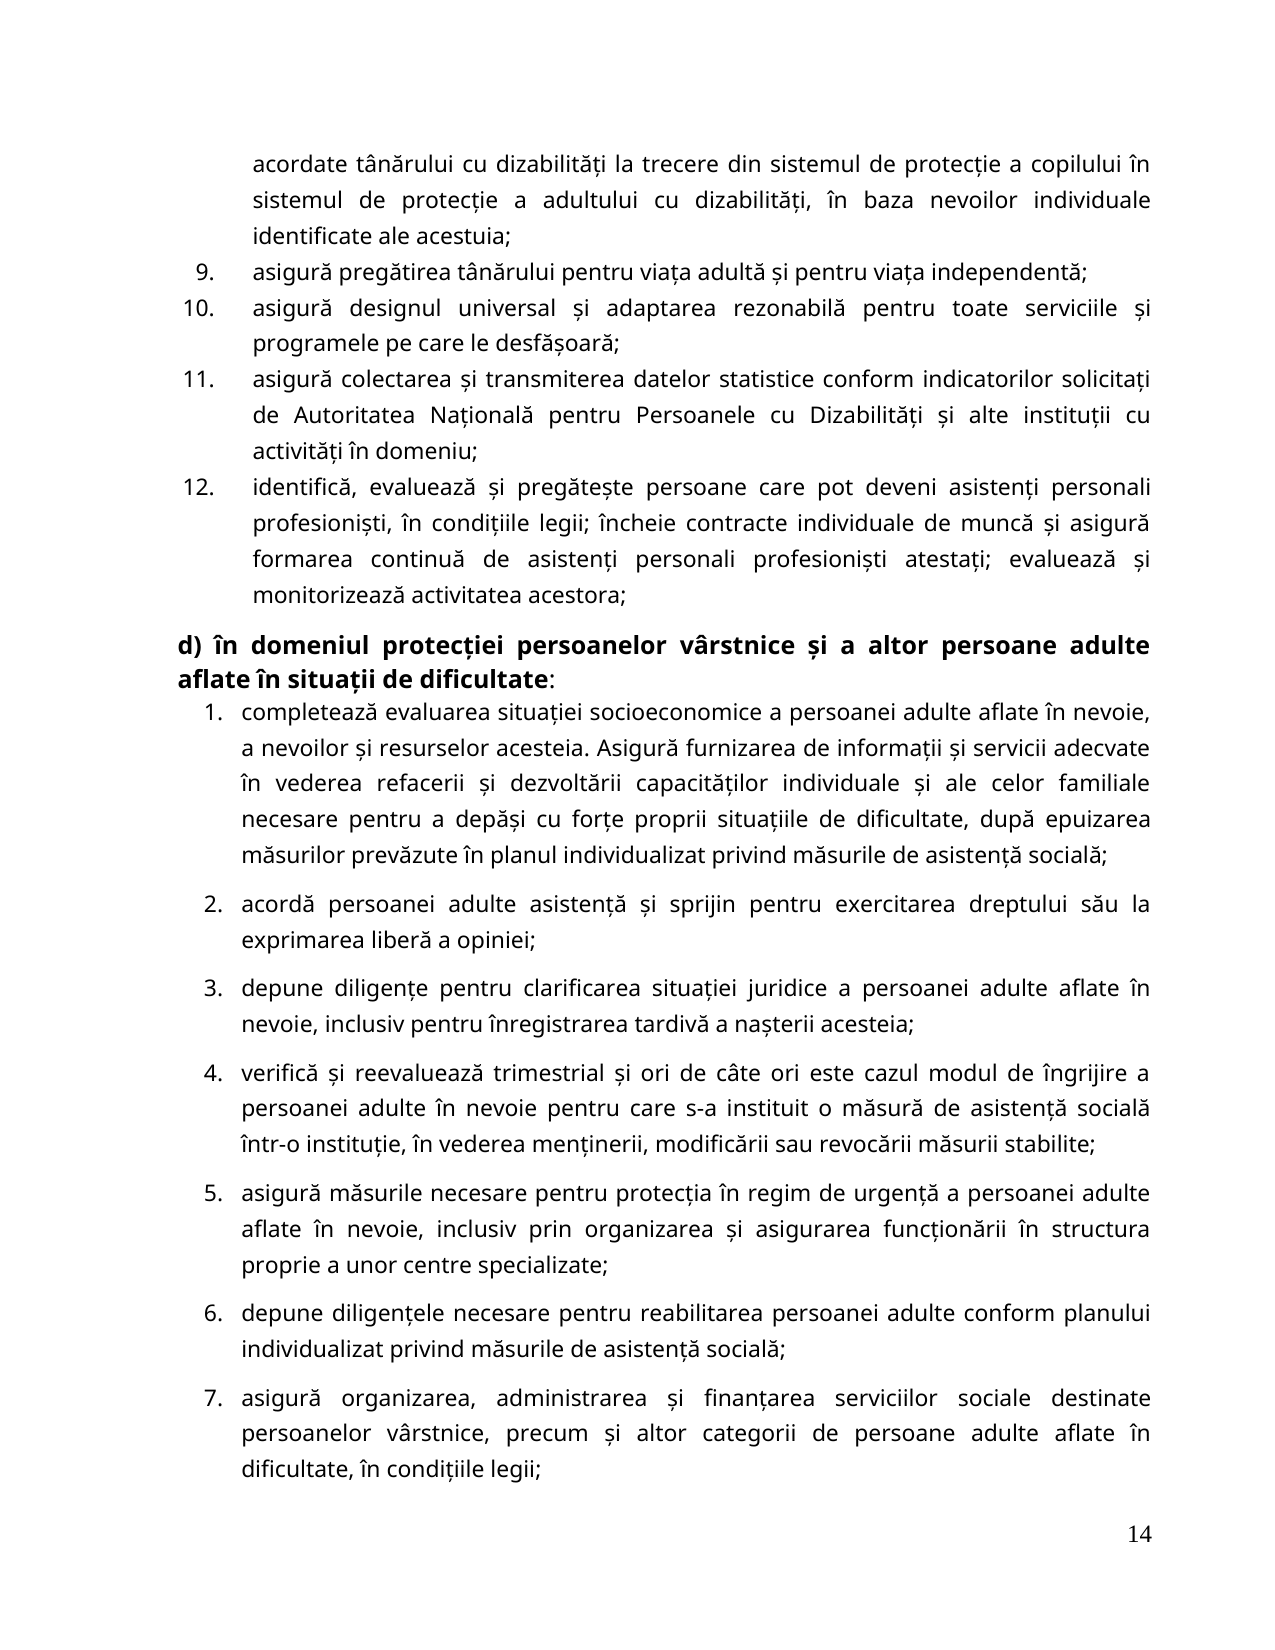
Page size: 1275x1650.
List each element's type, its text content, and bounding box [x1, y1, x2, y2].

list depune diligenţele necesare pentru reabilitarea persoanei adulte conform planului individualizat privind măsurile de asistenţă socială; [204, 1297, 1152, 1364]
list asigură organizarea, administrarea şi finanţarea serviciilor sociale destinate persoanelor vârstnice, precum şi altor categorii de persoane adulte aflate în dificultate, în condiţiile legii; [204, 1381, 1152, 1484]
list depune diligenţe pentru clarificarea situaţiei juridice a persoanei adulte aflate în nevoie, inclusiv pentru înregistrarea tardivă a naşterii acesteia; [204, 972, 1152, 1039]
list asigură colectarea şi transmiterea datelor statistice conform indicatorilor solicitaţi de Autoritatea Naţională pentru Persoanele cu Dizabilităţi şi alte instituţii cu activităţi în domeniu; [215, 363, 1152, 466]
text d) în domeniul protecţiei persoanelor vârstnice şi a altor persoane adulte aflate în situaţii de dificultate: [177, 627, 1152, 696]
list identifică, evaluează şi pregăteşte persoane care pot deveni asistenţi personali profesionişti, în condiţiile legii; încheie contracte individuale de muncă şi asigură formarea continuă de asistenţi personali profesionişti atestaţi; evaluează şi monitorizează activitatea acestora; [215, 471, 1152, 610]
list completează evaluarea situaţiei socioeconomice a persoanei adulte aflate în nevoie, a nevoilor şi resurselor acesteia. Asigură furnizarea de informaţii şi servicii adecvate în vederea refacerii şi dezvoltării capacităţilor individuale şi ale celor familiale necesare pentru a depăşi cu forţe proprii situaţiile de dificultate, după epuizarea măsurilor prevăzute în planul individualizat privind măsurile de asistenţă socială; [204, 696, 1152, 871]
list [215, 148, 1152, 251]
list verifică şi reevaluează trimestrial şi ori de câte ori este cazul modul de îngrijire a persoanei adulte în nevoie pentru care s-a instituit o măsură de asistenţă socială într-o instituţie, în vederea menţinerii, modificării sau revocării măsurii stabilite; [204, 1056, 1152, 1159]
list asigură pregătirea tânărului pentru viaţa adultă şi pentru viaţa independentă; [215, 256, 1152, 287]
list acordă persoanei adulte asistenţă şi sprijin pentru exercitarea dreptului său la exprimarea liberă a opiniei; [204, 888, 1152, 955]
list asigură măsurile necesare pentru protecţia în regim de urgenţă a persoanei adulte aflate în nevoie, inclusiv prin organizarea şi asigurarea funcţionării în structura proprie a unor centre specializate; [204, 1177, 1152, 1280]
list asigură designul universal şi adaptarea rezonabilă pentru toate serviciile şi programele pe care le desfăşoară; [215, 291, 1152, 359]
